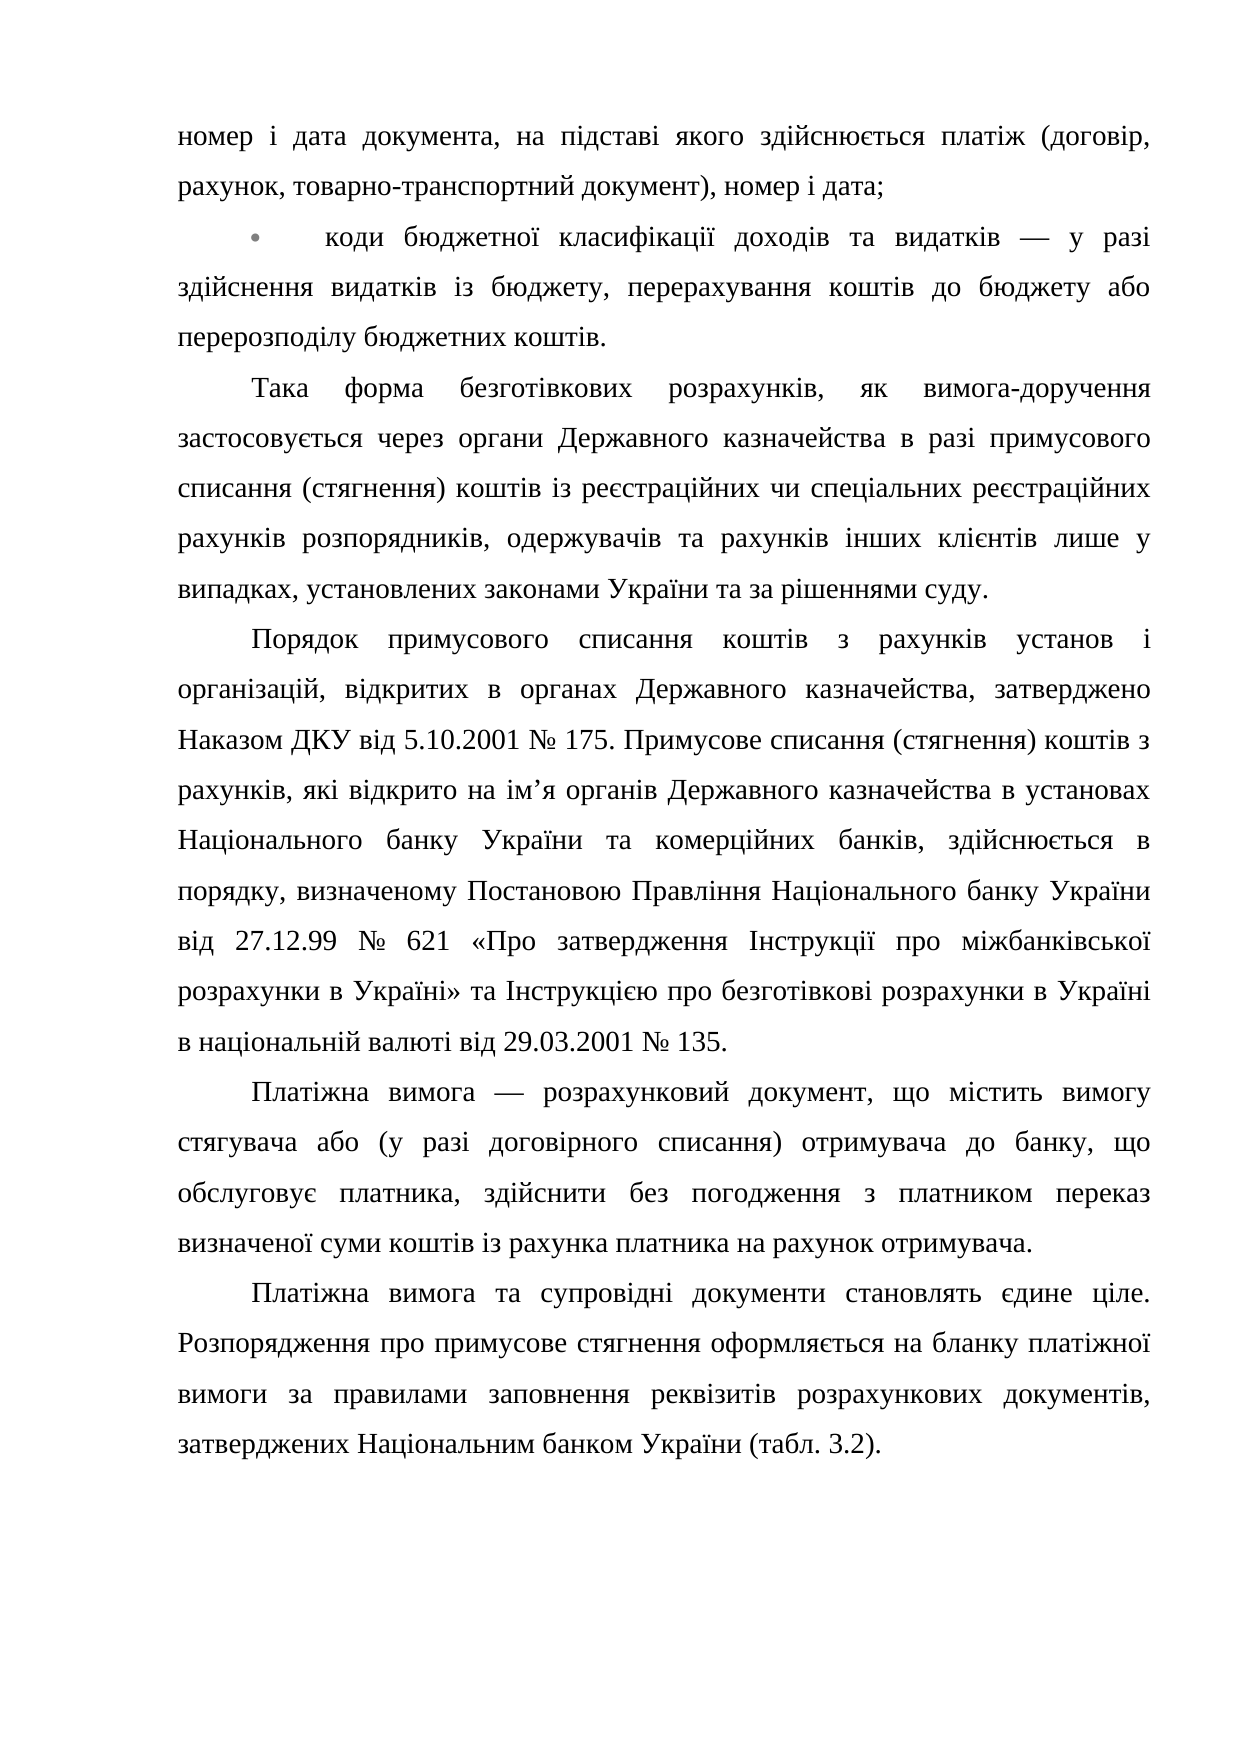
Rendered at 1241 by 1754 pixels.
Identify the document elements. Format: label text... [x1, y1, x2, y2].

text Платіжна вимога та супровідні документи становлять єдине ціле. Розпорядження про примусове стягнення оформляється на бланку платіжної вимоги за правилами заповнення реквізитів розрахункових документів, затверджених Національним банком України (табл. 3.2). [177, 1275, 1152, 1460]
list коди бюджетної класифікації доходів та видатків — у разі здійснення видатків із бюджету, перерахування коштів до бюджету або перерозподілу бюджетних коштів. [177, 219, 1152, 353]
text Платіжна вимога — розрахунковий документ, що містить вимогу стягувача або (у разі договірного списання) отримувача до банку, що обслуговує платника, здійснити без погодження з платником переказ визначеної суми коштів із рахунка платника на рахунок отримувача. [177, 1074, 1152, 1258]
text Порядок примусового списання коштів з рахунків установ і організацій, відкритих в органах Державного казначейства, затверджено Наказом ДКУ від 5.10.2001 № 175. Примусове списання (стягнення) коштів з рахунків, які відкрито на ім’я органів Державного казначейства в установах Національного банку України та комерційних банків, здійснюється в порядку, визначеному Постановою Правління Національного банку України від 27.12.99 № 621 «Про затвердження Інструкції про міжбанківської розрахунки в Україні» та Інструкцією про безготівкові розрахунки в Україні в національній валюті від 29.03.2001 № 135. [177, 621, 1152, 1057]
text Така форма безготівкових розрахунків, як вимога-доручення застосовується через органи Державного казначейства в разі примусового списання (стягнення) коштів із реєстраційних чи спеціальних реєстраційних рахунків розпорядників, одержувачів та рахунків інших клієнтів лише у випадках, установлених законами України та за рішеннями суду. [177, 370, 1152, 604]
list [177, 118, 1152, 202]
